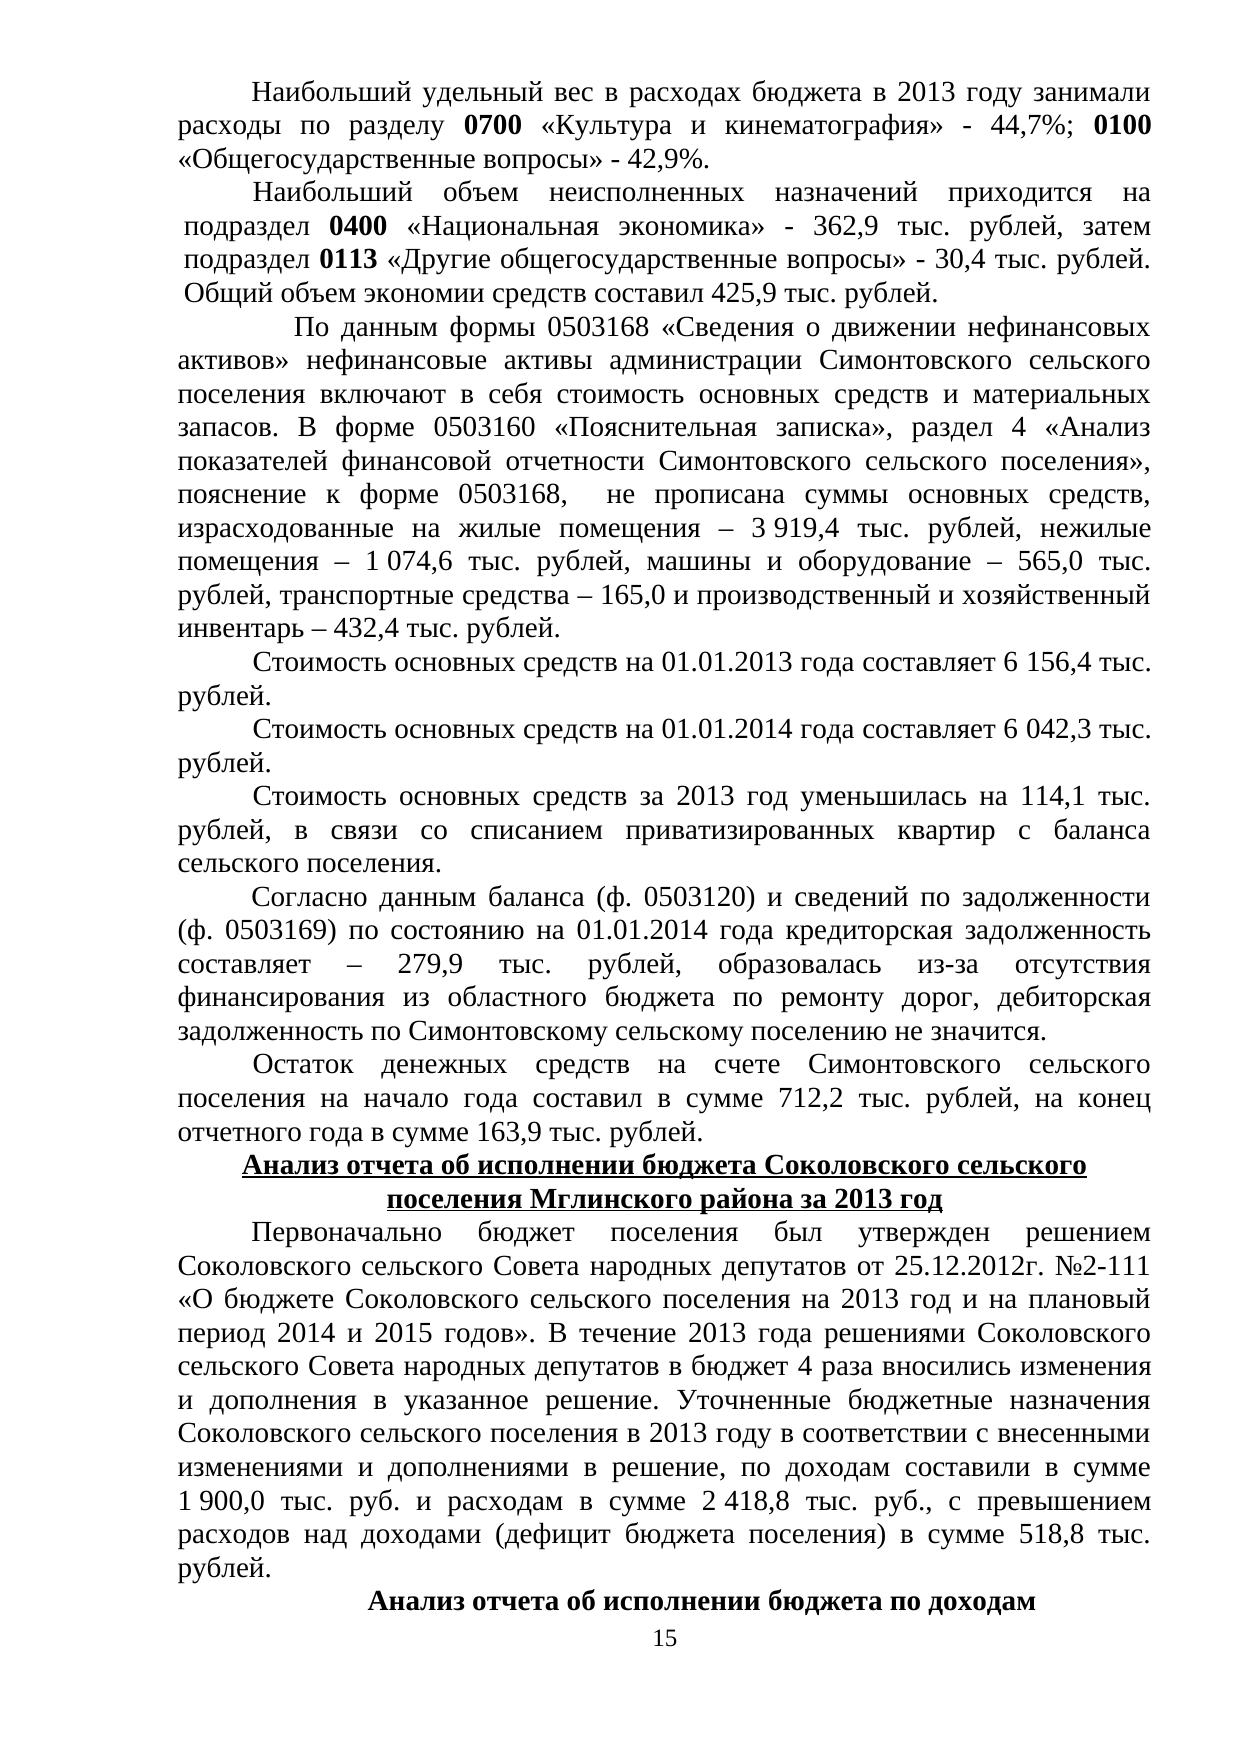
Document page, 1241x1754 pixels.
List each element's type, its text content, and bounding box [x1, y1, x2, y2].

text Стоимость основных средств на 01.01.2013 года составляет 6 156,4 тыс. рублей. [177, 644, 1152, 711]
text По данным формы 0503168 «Сведения о движении нефинансовых активов» нефинансовые активы администрации Симонтовского сельского поселения включают в себя стоимость основных средств и материальных запасов. В форме 0503160 «Пояснительная записка», раздел 4 «Анализ показателей финансовой отчетности Симонтовского сельского поселения», пояснение к форме 0503168, не прописана суммы основных средств, израсходованные на жилые помещения – 3 919,4 тыс. рублей, нежилые помещения – 1 074,6 тыс. рублей, машины и оборудование – 565,0 тыс. рублей, транспортные средства – 165,0 и производственный и хозяйственный инвентарь – 432,4 тыс. рублей. [177, 309, 1152, 644]
text Остаток денежных средств на счете Симонтовского сельского поселения на начало года составил в сумме 712,2 тыс. рублей, на конец отчетного года в сумме 163,9 тыс. рублей. [177, 1047, 1152, 1147]
text Наибольший удельный вес в расходах бюджета в 2013 году занимали расходы по разделу 0700 «Культура и кинематография» - 44,7%; 0100 «Общегосударственные вопросы» - 42,9%. [177, 74, 1152, 174]
text Согласно данным баланса (ф. 0503120) и сведений по задолженности (ф. 0503169) по состоянию на 01.01.2014 года кредиторская задолженность составляет – 279,9 тыс. рублей, образовалась из-за отсутствия финансирования из областного бюджета по ремонту дорог, дебиторская задолженность по Симонтовскому сельскому поселению не значится. [177, 879, 1152, 1047]
text Анализ отчета об исполнении бюджета по доходам [177, 1583, 1152, 1617]
text Стоимость основных средств за 2013 год уменьшилась на 114,1 тыс. рублей, в связи со списанием приватизированных квартир с баланса сельского поселения. [177, 778, 1152, 879]
text Наибольший объем неисполненных назначений приходится на подраздел 0400 «Национальная экономика» - 362,9 тыс. рублей, затем подраздел 0113 «Другие общегосударственные вопросы» - 30,4 тыс. рублей. Общий объем экономии средств составил 425,9 тыс. рублей. [183, 174, 1152, 309]
text Анализ отчета об исполнении бюджета Соколовского сельского поселения Мглинского района за 2013 год [177, 1147, 1152, 1214]
text Стоимость основных средств на 01.01.2014 года составляет 6 042,3 тыс. рублей. [177, 711, 1152, 778]
text Первоначально бюджет поселения был утвержден решением Соколовского сельского Совета народных депутатов от 25.12.2012г. №2-111 «О бюджете Соколовского сельского поселения на 2013 год и на плановый период 2014 и 2015 годов». В течение 2013 года решениями Соколовского сельского Совета народных депутатов в бюджет 4 раза вносились изменения и дополнения в указанное решение. Уточненные бюджетные назначения Соколовского сельского поселения в 2013 году в соответствии с внесенными изменениями и дополнениями в решение, по доходам составили в сумме 1 900,0 тыс. руб. и расходам в сумме 2 418,8 тыс. руб., с превышением расходов над доходами (дефицит бюджета поселения) в сумме 518,8 тыс. рублей. [177, 1214, 1152, 1583]
